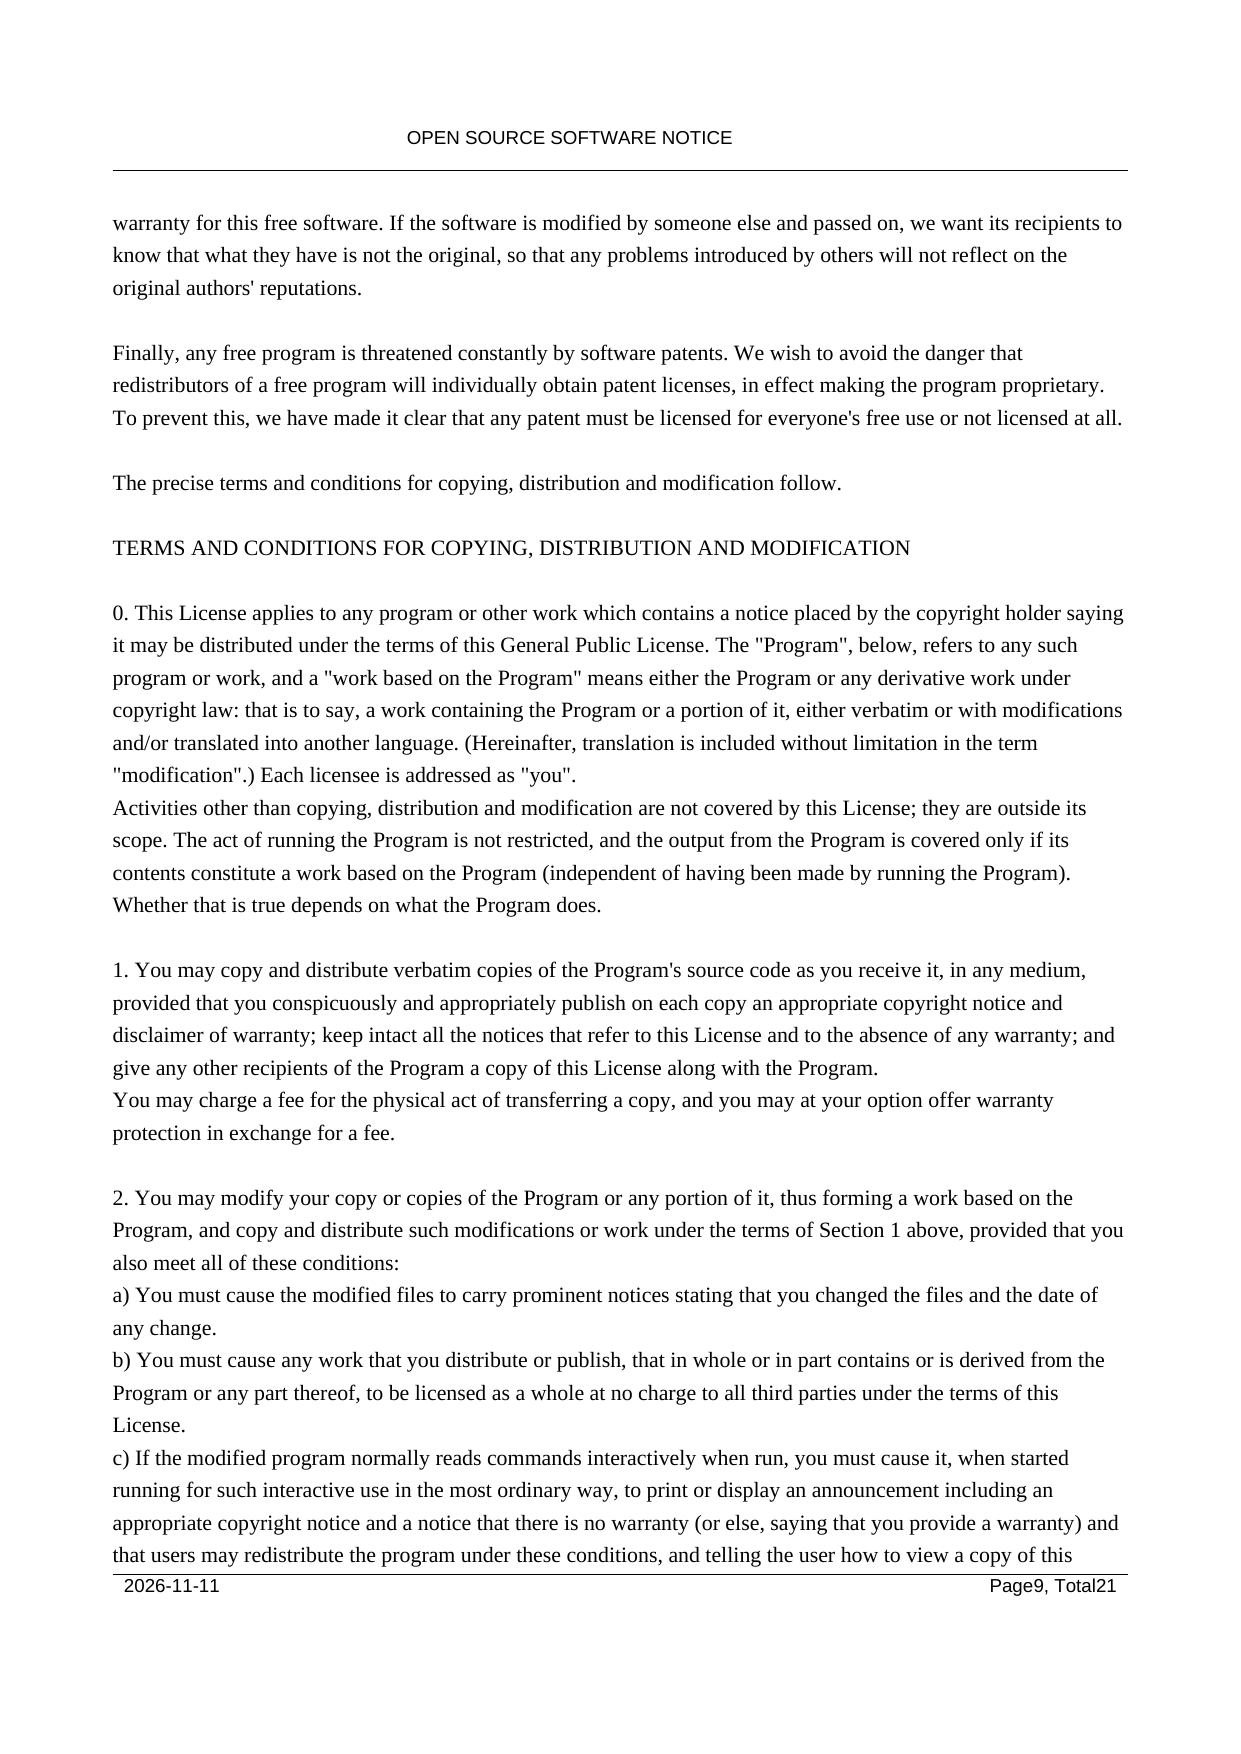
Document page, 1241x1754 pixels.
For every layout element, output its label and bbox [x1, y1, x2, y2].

text [112, 206, 1128, 1571]
